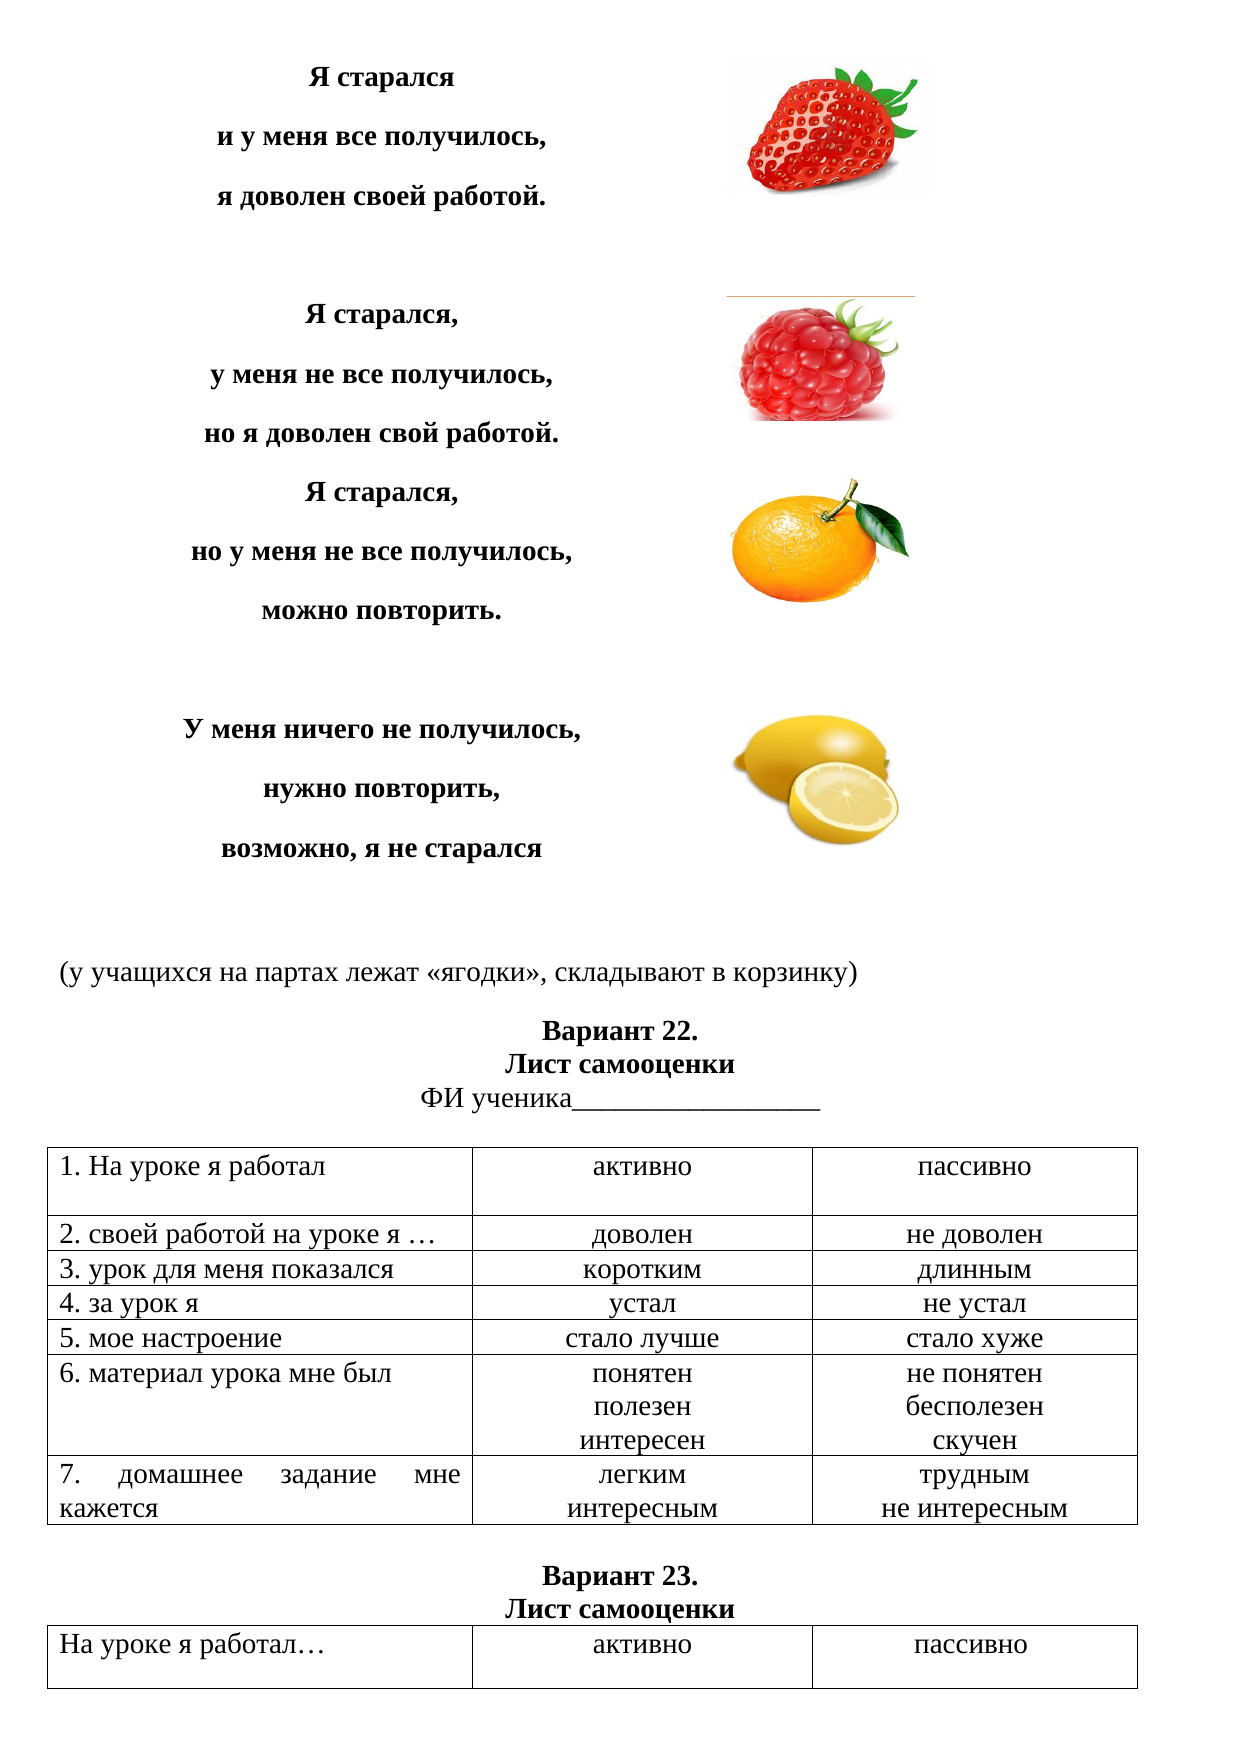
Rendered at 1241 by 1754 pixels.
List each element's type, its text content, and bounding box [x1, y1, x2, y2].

table_cell коротким [473, 1251, 812, 1284]
table_header На уроке я работал… [48, 1626, 472, 1688]
table_cell [715, 711, 1104, 949]
table_cell У меня ничего не получилось, нужно повторить, возможно, я не старался [48, 711, 715, 949]
table_cell 7. домашнее задание мне кажется [48, 1456, 472, 1523]
table_cell стало хуже [813, 1320, 1137, 1354]
table_cell 2. своей работой на уроке я … [48, 1216, 472, 1250]
table_cell легким интересным [473, 1456, 812, 1523]
table_cell 5. мое настроение [48, 1320, 472, 1354]
table_cell не понятен бесполезен скучен [813, 1355, 1137, 1455]
table_header 1. На уроке я работал [48, 1148, 472, 1215]
text ФИ ученика_________________ [59, 1080, 1181, 1114]
table_cell стало лучше [473, 1320, 812, 1354]
table_header [715, 59, 1104, 297]
text Лист самооценки [59, 1592, 1181, 1625]
table_cell [715, 297, 1104, 474]
text Вариант 23. [59, 1558, 1181, 1592]
table_cell длинным [813, 1251, 1137, 1284]
text Вариант 22. [59, 1013, 1181, 1047]
text Лист самооценки [59, 1047, 1181, 1080]
table_cell не доволен [813, 1216, 1137, 1250]
table_header активно [473, 1626, 812, 1688]
table_header Я старался и у меня все получилось, я доволен своей работой. [48, 59, 715, 297]
table_cell 4. за урок я [48, 1286, 472, 1319]
table_cell 3. урок для меня показался [48, 1251, 472, 1284]
table_cell доволен [473, 1216, 812, 1250]
table_cell трудным не интересным [813, 1456, 1137, 1523]
picture [726, 59, 936, 197]
table_header пассивно [813, 1148, 1137, 1215]
table_header активно [473, 1148, 812, 1215]
table_cell понятен полезен интересен [473, 1355, 812, 1455]
table_cell 6. материал урока мне был [48, 1355, 472, 1455]
picture [726, 711, 903, 849]
table_cell Я старался, но у меня не все получилось, можно повторить. [48, 474, 715, 711]
text (у учащихся на партах лежат «ягодки», складывают в корзинку) [59, 59, 1181, 987]
picture [726, 473, 918, 608]
table_cell устал [473, 1286, 812, 1319]
table_header пассивно [813, 1626, 1137, 1688]
table_cell [715, 474, 1104, 711]
table_cell не устал [813, 1286, 1137, 1319]
picture [726, 296, 916, 421]
table_cell Я старался, у меня не все получилось, но я доволен свой работой. [48, 297, 715, 474]
